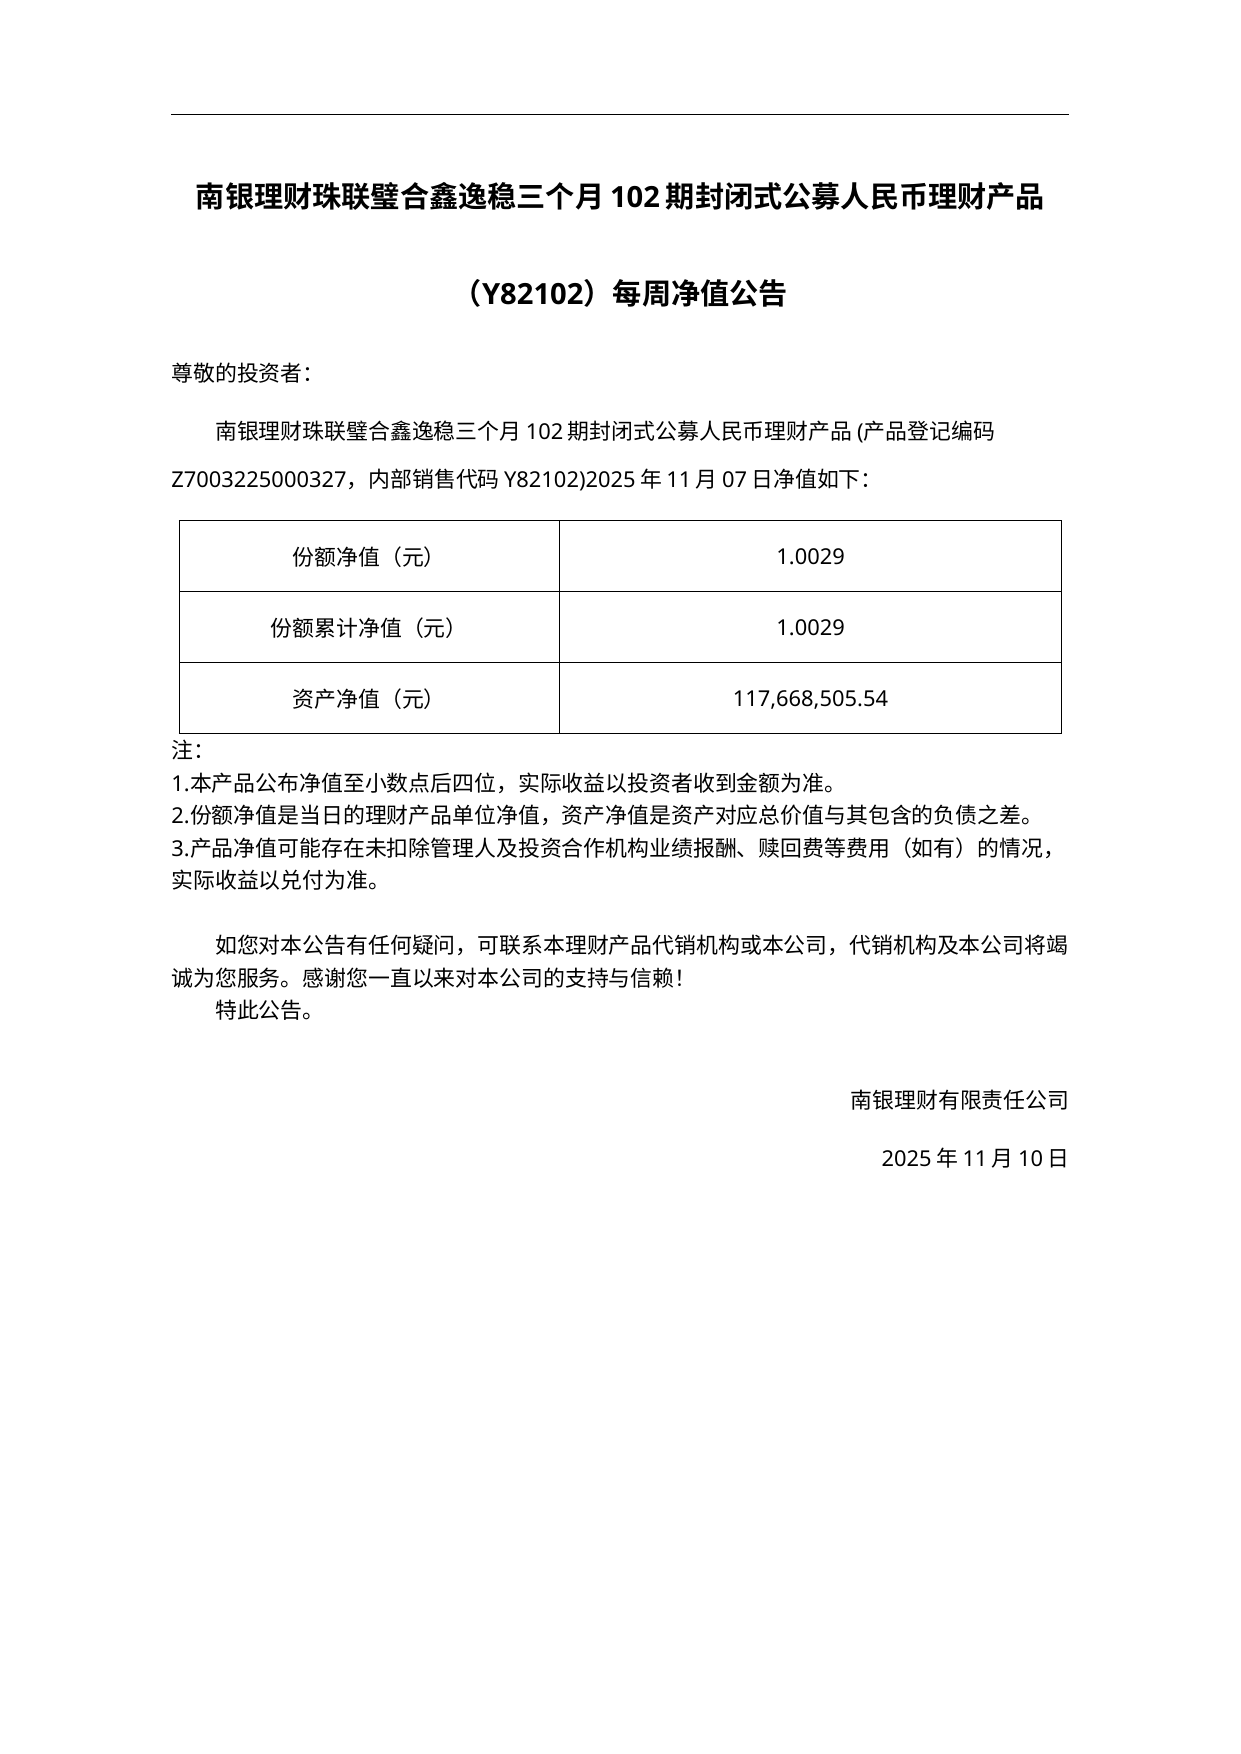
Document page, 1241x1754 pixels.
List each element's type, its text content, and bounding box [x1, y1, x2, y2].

text 南银理财珠联璧合鑫逸稳三个月102期封闭式公募人民币理财产品 (产品登记编码Z7003225000327，内部销售代码Y82102)2025年11月07日净值如下： [171, 413, 1069, 494]
table_cell 份额累计净值（元） [180, 592, 559, 662]
text 注： [171, 733, 1069, 765]
text 特此公告。 [171, 993, 1069, 1025]
table_header 1.0029 [560, 521, 1061, 591]
table_cell 117,668,505.54 [560, 663, 1061, 733]
text 1.本产品公布净值至小数点后四位，实际收益以投资者收到金额为准。 [171, 765, 1069, 798]
text 尊敬的投资者： [171, 355, 1069, 388]
table_cell 资产净值（元） [180, 663, 559, 733]
text 3.产品净值可能存在未扣除管理人及投资合作机构业绩报酬、赎回费等费用（如有）的情况，实际收益以兑付为准。 [171, 830, 1069, 895]
text 南银理财珠联璧合鑫逸稳三个月102期封闭式公募人民币理财产品（Y82102）每周净值公告 [171, 162, 1069, 324]
text 如您对本公告有任何疑问，可联系本理财产品代销机构或本公司，代销机构及本公司将竭诚为您服务。感谢您一直以来对本公司的支持与信赖！ [171, 928, 1069, 993]
table_cell 1.0029 [560, 592, 1061, 662]
table_header 份额净值（元） [180, 521, 559, 591]
text 南银理财有限责任公司 [171, 1082, 1069, 1115]
text 2025年11月10日 [171, 1140, 1069, 1173]
text 2.份额净值是当日的理财产品单位净值，资产净值是资产对应总价值与其包含的负债之差。 [171, 798, 1069, 830]
